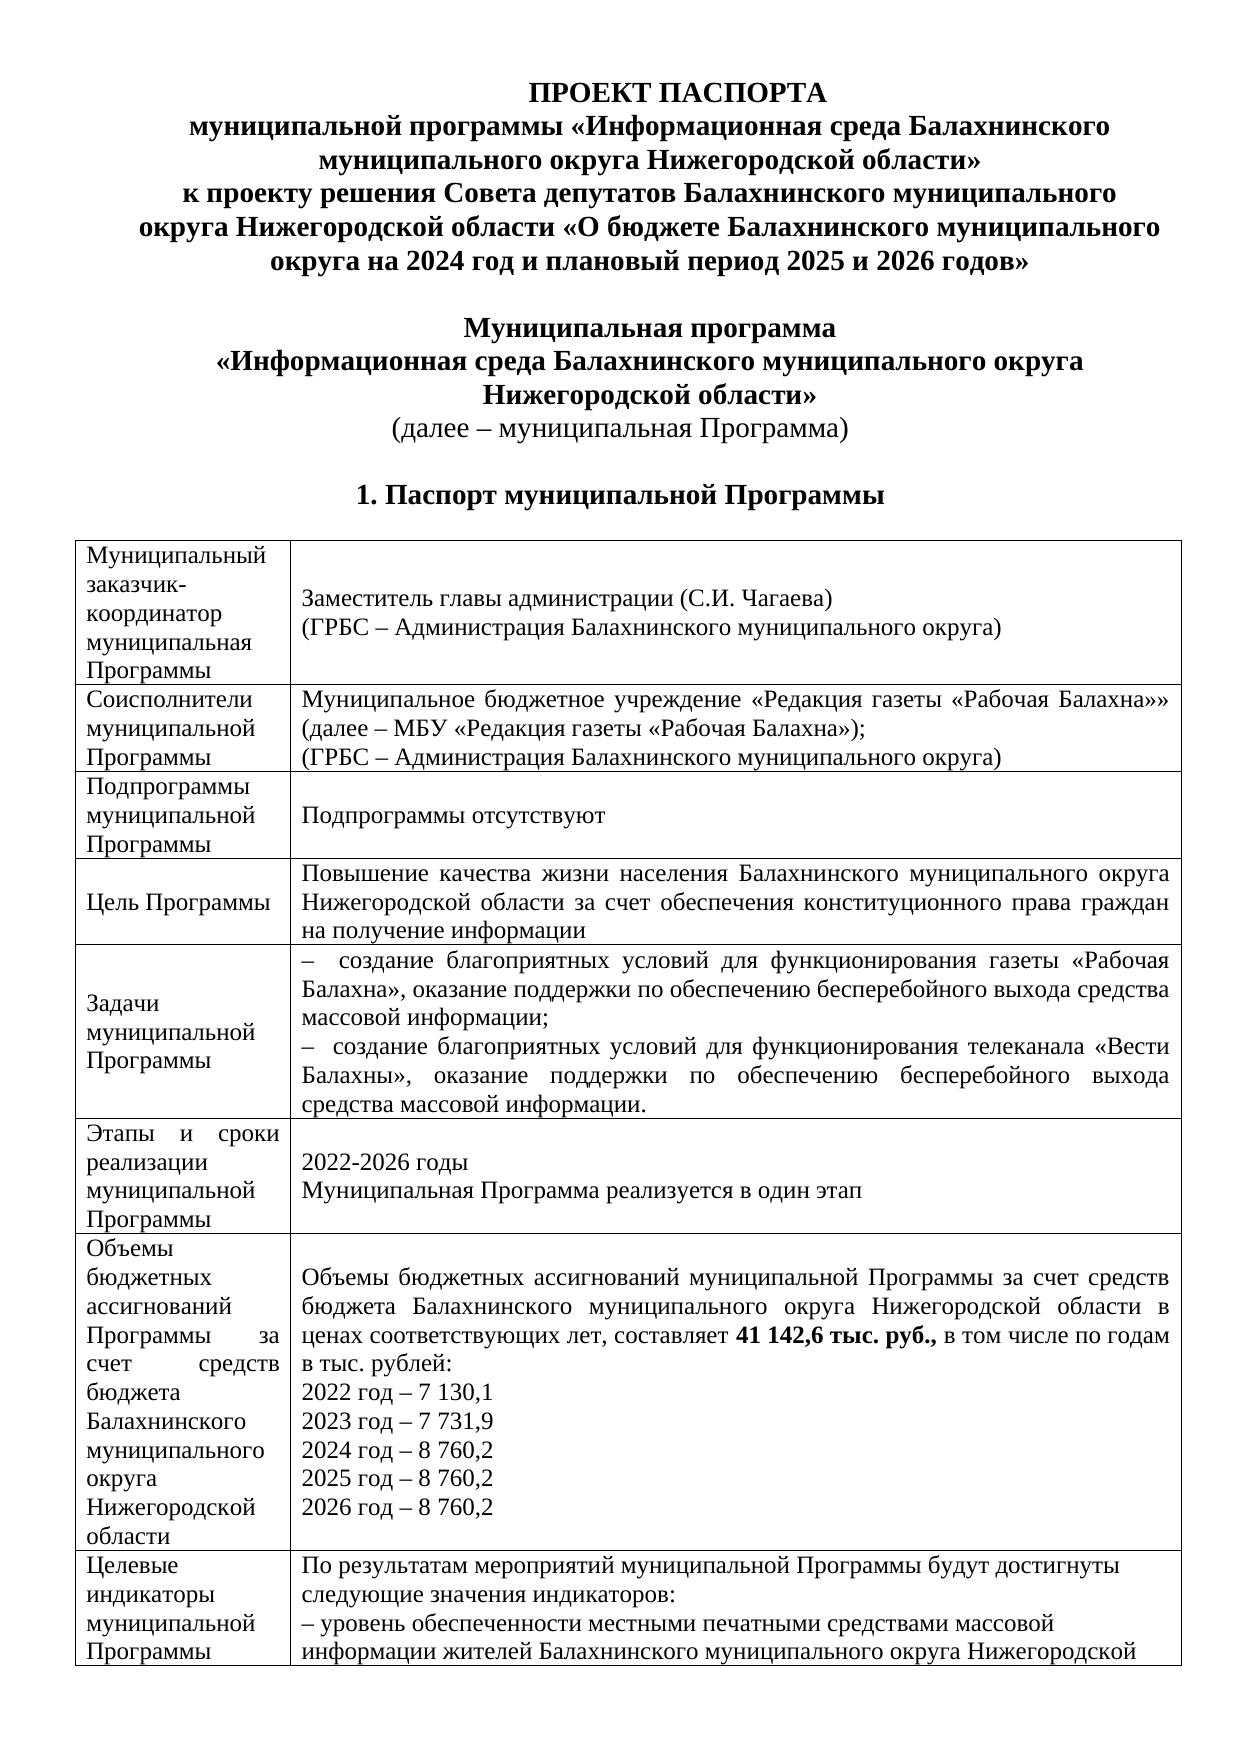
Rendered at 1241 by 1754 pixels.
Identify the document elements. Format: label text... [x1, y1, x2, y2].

table_cell Подпрограммы отсутствуют [291, 772, 1181, 858]
table_header Муниципальный заказчик-координатор муниципальная Программы [76, 541, 290, 684]
text Муниципальная программа [134, 310, 1165, 343]
table_cell Объемы бюджетных ассигнований муниципальной Программы за счет средств бюджета Балахнинского муниципального округа Нижегородской области в ценах соответствующих лет, составляет 41 142,6 тыс. руб., в том числе по годам в тыс. рублей: 2022 год – 7 130,1 2023 год – 7 731,9 2024 год – 8 760,2 2025 год – 8 760,2 2026 год – 8 760,2 [291, 1234, 1181, 1550]
table_header Заместитель главы администрации (С.И. Чагаева) (ГРБС – Администрация Балахнинского муниципального округа) [291, 541, 1181, 684]
text «Информационная среда Балахнинского муниципального округа [134, 343, 1165, 377]
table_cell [76, 1551, 290, 1665]
table_cell Объемы бюджетных ассигнований Программы за счет средств бюджета Балахнинского муниципального округа Нижегородской области [76, 1234, 290, 1550]
text Нижегородской области» [134, 377, 1165, 410]
text (далее – муниципальная Программа) [75, 410, 1165, 444]
table_cell 2022-2026 годы Муниципальная Программа реализуется в один этап [291, 1119, 1181, 1233]
text муниципальной программы «Информационная среда Балахнинского муниципального округа Нижегородской области» [134, 108, 1165, 176]
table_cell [291, 1551, 1181, 1665]
table_cell Повышение качества жизни населения Балахнинского муниципального округа Нижегородской области за счет обеспечения конституционного права граждан на получение информации [291, 859, 1181, 944]
text ПРОЕКТ ПАСПОРТА [134, 75, 1165, 108]
table_cell Задачи муниципальной Программы [76, 945, 290, 1117]
text 1. Паспорт муниципальной Программы [75, 477, 1165, 511]
table_cell – создание благоприятных условий для функционирования газеты «Рабочая Балахна», оказание поддержки по обеспечению бесперебойного выхода средства массовой информации; – создание благоприятных условий для функционирования телеканала «Вести Балахны», оказание поддержки по обеспечению бесперебойного выхода средства массовой информации. [291, 945, 1181, 1117]
table_cell Этапы и сроки реализации муниципальной Программы [76, 1119, 290, 1233]
table_cell Подпрограммы муниципальной Программы [76, 772, 290, 858]
table_cell Муниципальное бюджетное учреждение «Редакция газеты «Рабочая Балахна»» (далее – МБУ «Редакция газеты «Рабочая Балахна»); (ГРБС – Администрация Балахнинского муниципального округа) [291, 685, 1181, 771]
table_cell Соисполнители муниципальной Программы [76, 685, 290, 771]
table_cell Цель Программы [76, 859, 290, 944]
text к проекту решения Совета депутатов Балахнинского муниципального округа Нижегородской области «О бюджете Балахнинского муниципального округа на 2024 год и плановый период 2025 и 2026 годов» [134, 176, 1165, 276]
